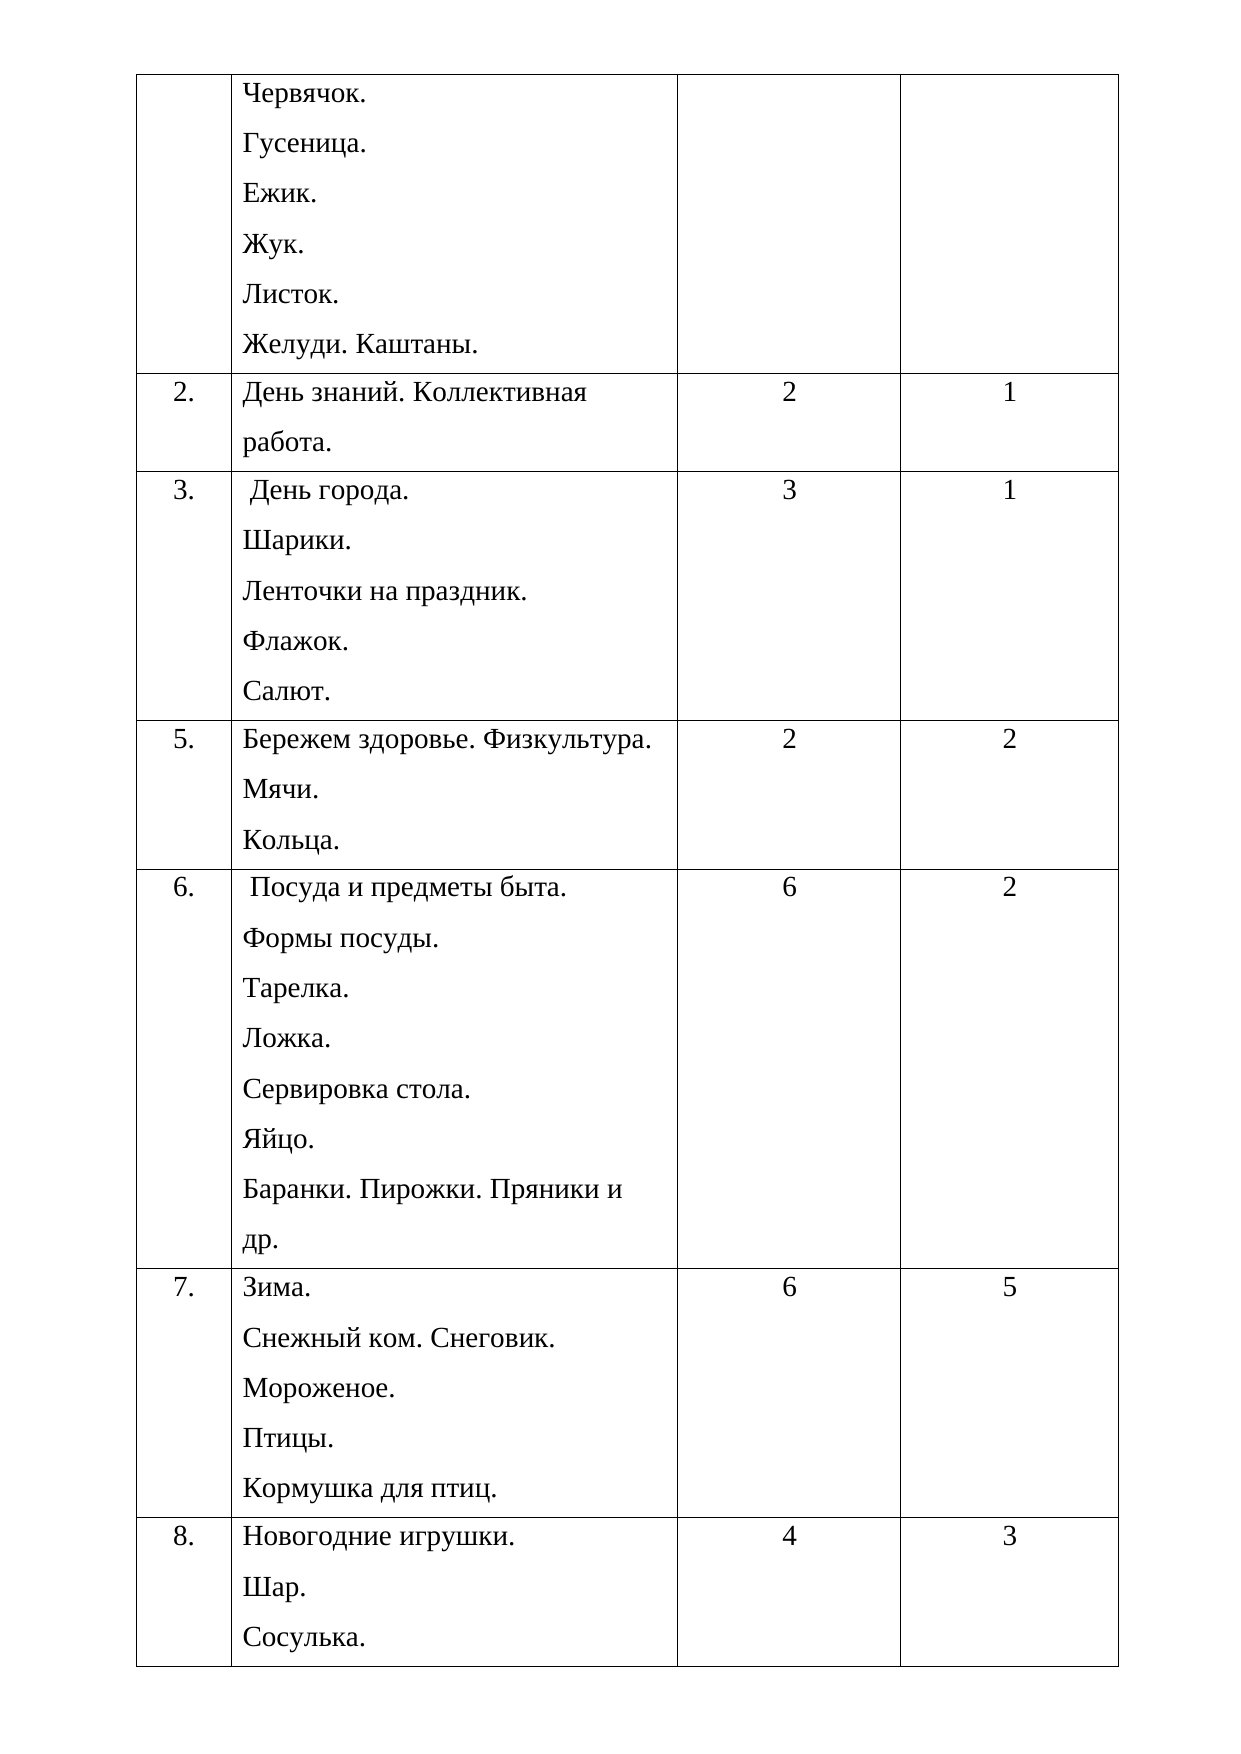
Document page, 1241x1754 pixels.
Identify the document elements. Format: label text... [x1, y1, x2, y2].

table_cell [232, 75, 677, 373]
table_cell 7. [137, 1269, 231, 1517]
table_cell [232, 1518, 677, 1666]
table_cell Зима. Снежный ком. Снеговик. Мороженое. Птицы. Кормушка для птиц. [232, 1269, 677, 1517]
table_cell 3 [901, 1518, 1118, 1666]
table_cell 2 [678, 721, 900, 868]
table_cell 2 [678, 374, 900, 471]
table_cell 3. [137, 472, 231, 720]
table_cell 6 [678, 1269, 900, 1517]
table_cell 1. [137, 75, 231, 373]
table_cell 5. [137, 721, 231, 868]
table_cell 2 [901, 870, 1118, 1268]
table_cell 5 [901, 75, 1118, 373]
table_cell 2 [901, 721, 1118, 868]
table_cell 1 [901, 374, 1118, 471]
table_cell Бережем здоровье. Физкультура. Мячи. Кольца. [232, 721, 677, 868]
table_cell Посуда и предметы быта. Формы посуды. Тарелка. Ложка. Сервировка стола. Яйцо. Баранки. Пирожки. Пряники и др. [232, 870, 677, 1268]
table_cell 5 [901, 1269, 1118, 1517]
table_cell 3 [678, 472, 900, 720]
table_cell 1 [901, 472, 1118, 720]
table_cell 4 [678, 1518, 900, 1666]
table_cell 8. [137, 1518, 231, 1666]
table_cell День знаний. Коллективная работа. [232, 374, 677, 471]
table_cell 6 [678, 870, 900, 1268]
table_cell 6. [137, 870, 231, 1268]
table_cell 10 [678, 75, 900, 373]
table_cell День города. Шарики. Ленточки на праздник. Флажок. Салют. [232, 472, 677, 720]
table_cell 2. [137, 374, 231, 471]
